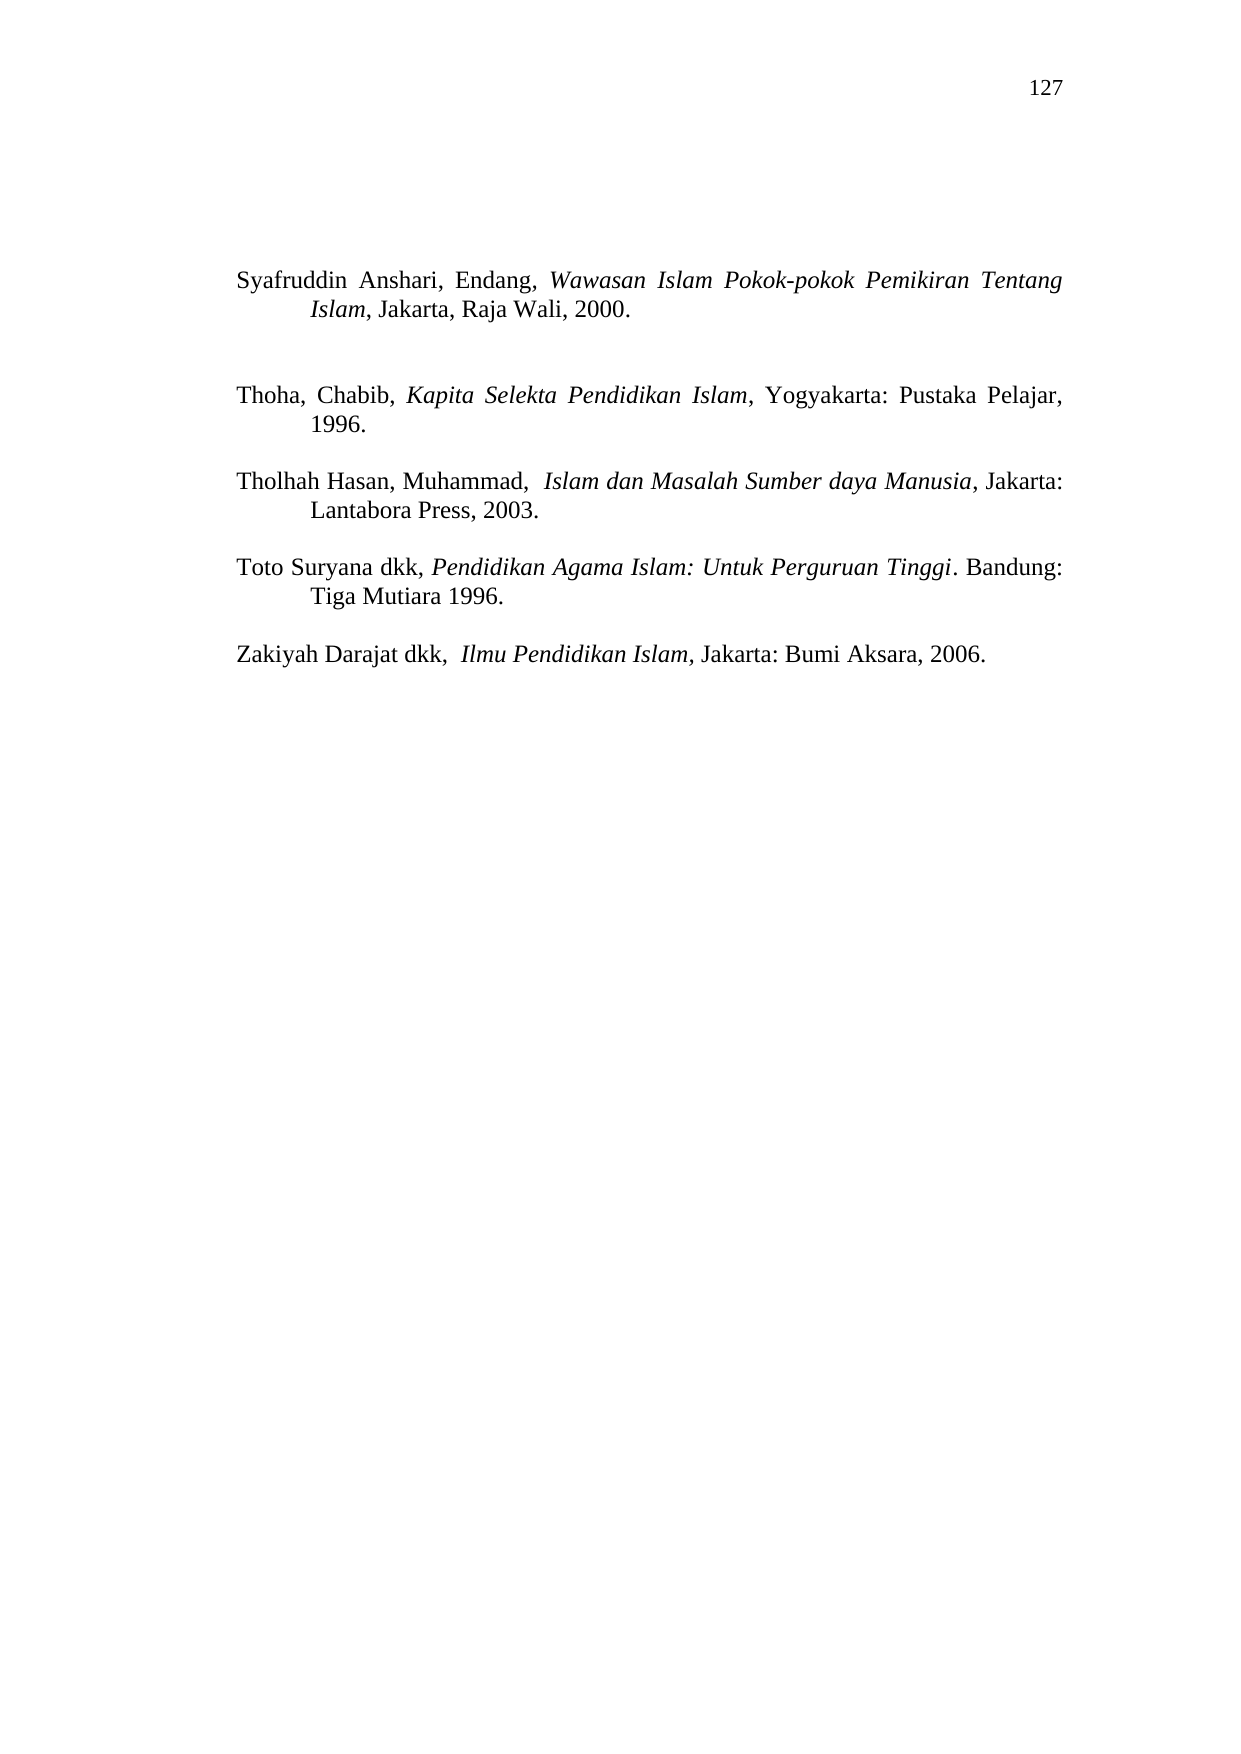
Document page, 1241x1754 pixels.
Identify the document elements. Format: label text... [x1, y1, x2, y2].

text Tholhah Hasan, Muhammad, Islam dan Masalah Sumber daya Manusia, Jakarta: Lantabora Press, 2003. [236, 466, 1063, 524]
text Zakiyah Darajat dkk, Ilmu Pendidikan Islam, Jakarta: Bumi Aksara, 2006. [236, 639, 1063, 667]
text Syafruddin Anshari, Endang, Wawasan Islam Pokok-pokok Pemikiran Tentang Islam, Jakarta, Raja Wali, 2000. [236, 265, 1063, 322]
text Toto Suryana dkk, Pendidikan Agama Islam: Untuk Perguruan Tinggi. Bandung: Tiga Mutiara 1996. [236, 552, 1063, 610]
text Thoha, Chabib, Kapita Selekta Pendidikan Islam, Yogyakarta: Pustaka Pelajar, 1996. [236, 380, 1063, 437]
